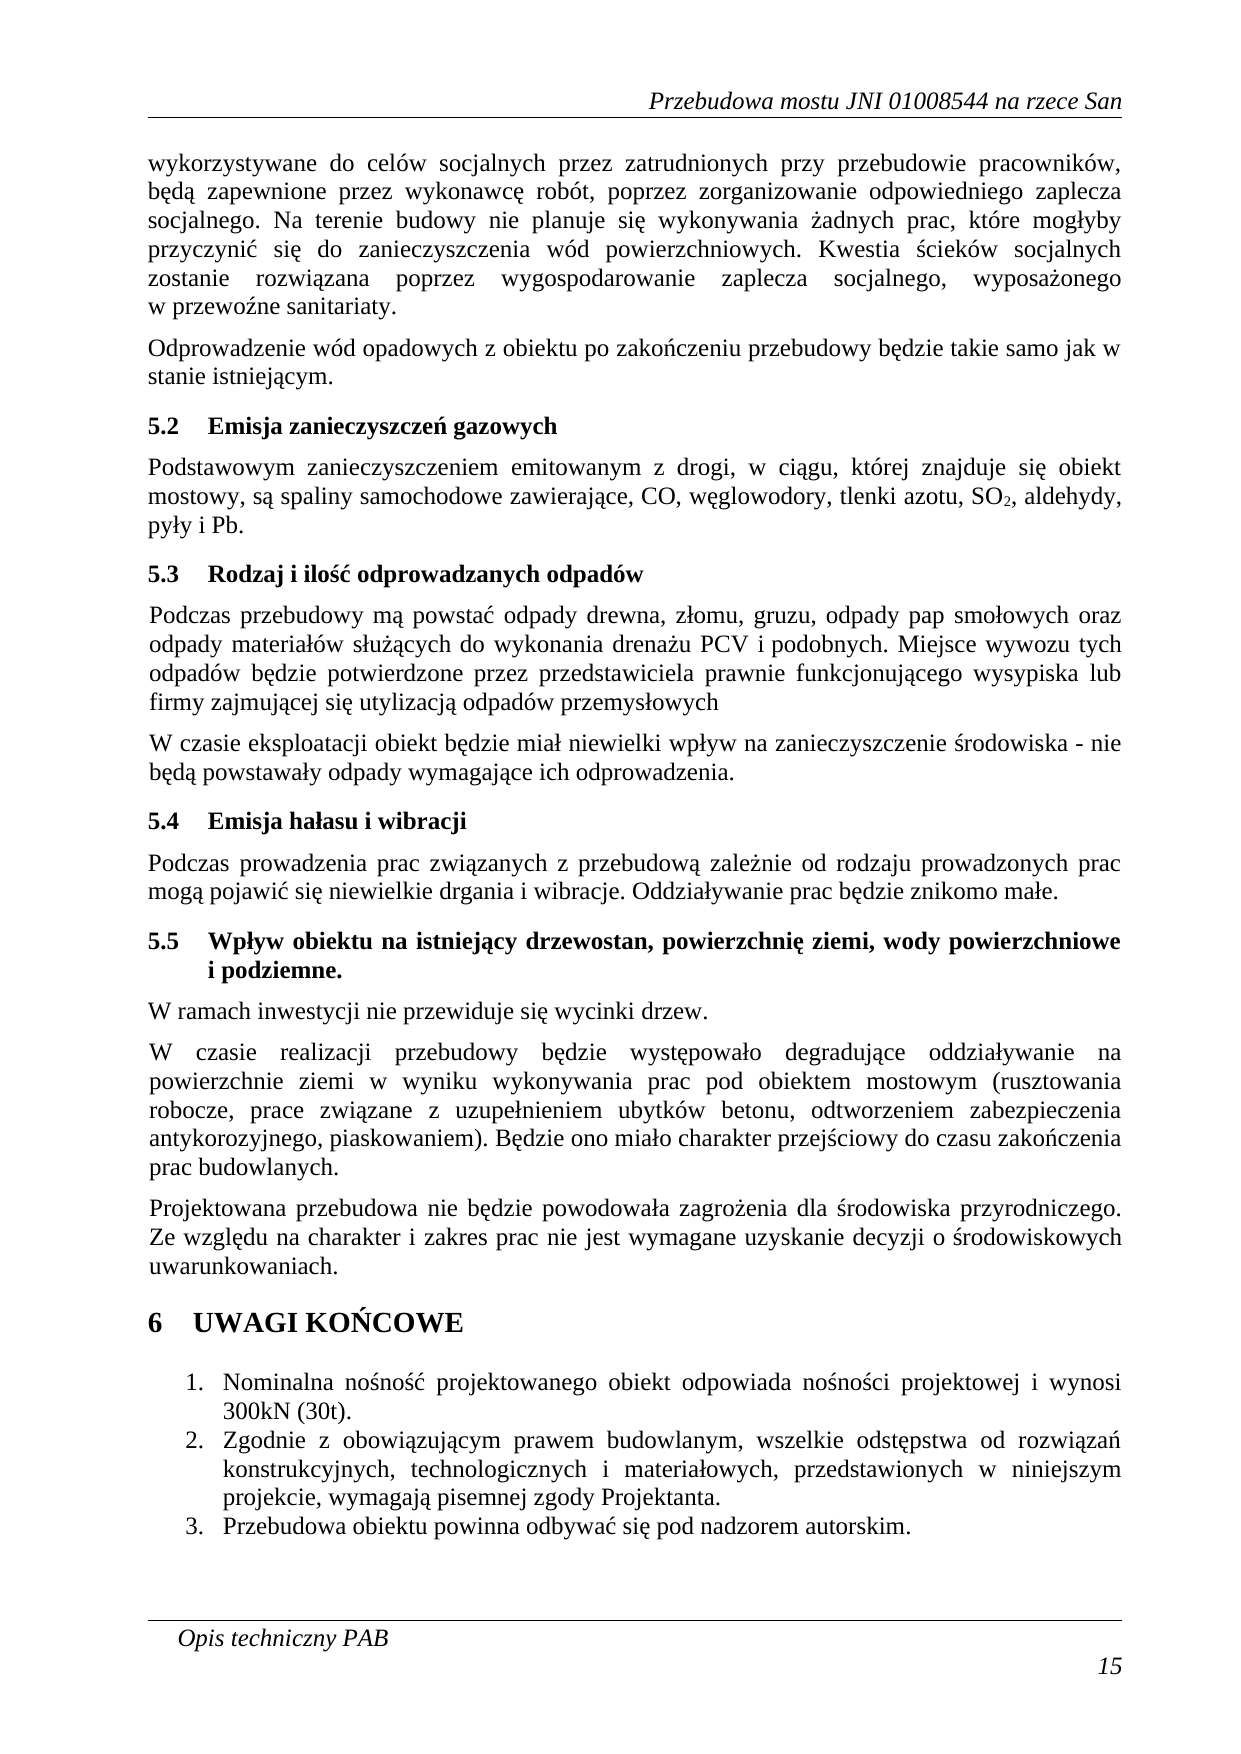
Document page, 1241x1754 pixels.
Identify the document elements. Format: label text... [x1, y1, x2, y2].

text W czasie realizacji przebudowy będzie występowało degradujące oddziaływanie na powierzchnie ziemi w wyniku wykonywania prac pod obiektem mostowym (rusztowania robocze, prace związane z uzupełnieniem ubytków betonu, odtworzeniem zabezpieczenia antykorozyjnego, piaskowaniem). Będzie ono miało charakter przejściowy do czasu zakończenia prac budowlanych. [149, 1037, 1122, 1181]
list Nominalna nośność projektowanego obiekt odpowiada nośności projektowej i wynosi 300kN (30t). [185, 1367, 1122, 1425]
text Odprowadzenie wód opadowych z obiektu po zakończeniu przebudowy będzie takie samo jak w stanie istniejącym. [148, 333, 1122, 390]
text Podczas prowadzenia prac związanych z przebudową zależnie od rodzaju prowadzonych prac mogą pojawić się niewielkie drgania i wibracje. Oddziaływanie prac będzie znikomo małe. [148, 848, 1122, 905]
subtitle Rodzaj i ilość odprowadzanych odpadów [148, 559, 1122, 588]
text W ramach inwestycji nie przewiduje się wycinki drzew. [148, 996, 1122, 1025]
subtitle UWAGI KOŃCOWE [148, 1305, 1122, 1338]
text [148, 148, 1122, 320]
list Zgodnie z obowiązującym prawem budowlanym, wszelkie odstępstwa od rozwiązań konstrukcyjnych, technologicznych i materiałowych, przedstawionych w niniejszym projekcie, wymagają pisemnej zgody Projektanta. [185, 1425, 1122, 1511]
list Przebudowa obiektu powinna odbywać się pod nadzorem autorskim. [185, 1511, 1122, 1540]
text Projektowana przebudowa nie będzie powodowała zagrożenia dla środowiska przyrodniczego. Ze względu na charakter i zakres prac nie jest wymagane uzyskanie decyzji o środowiskowych uwarunkowaniach. [149, 1193, 1122, 1280]
subtitle Emisja zanieczyszczeń gazowych [148, 411, 1122, 440]
text Podstawowym zanieczyszczeniem emitowanym z drogi, w ciągu, której znajduje się obiekt mostowy, są spaliny samochodowe zawierające, CO, węglowodory, tlenki azotu, SO2, aldehydy, pyły i Pb. [148, 452, 1122, 538]
subtitle Emisja hałasu i wibracji [148, 806, 1122, 835]
subtitle Wpływ obiektu na istniejący drzewostan, powierzchnię ziemi, wody powierzchniowe i podziemne. [148, 926, 1122, 983]
text W czasie eksploatacji obiekt będzie miał niewielki wpływ na zanieczyszczenie środowiska - nie będą powstawały odpady wymagające ich odprowadzenia. [149, 728, 1122, 786]
text Podczas przebudowy mą powstać odpady drewna, złomu, gruzu, odpady pap smołowych oraz odpady materiałów służących do wykonania drenażu PCV i podobnych. Miejsce wywozu tych odpadów będzie potwierdzone przez przedstawiciela prawnie funkcjonującego wysypiska lub firmy zajmującej się utylizacją odpadów przemysłowych [149, 601, 1122, 716]
